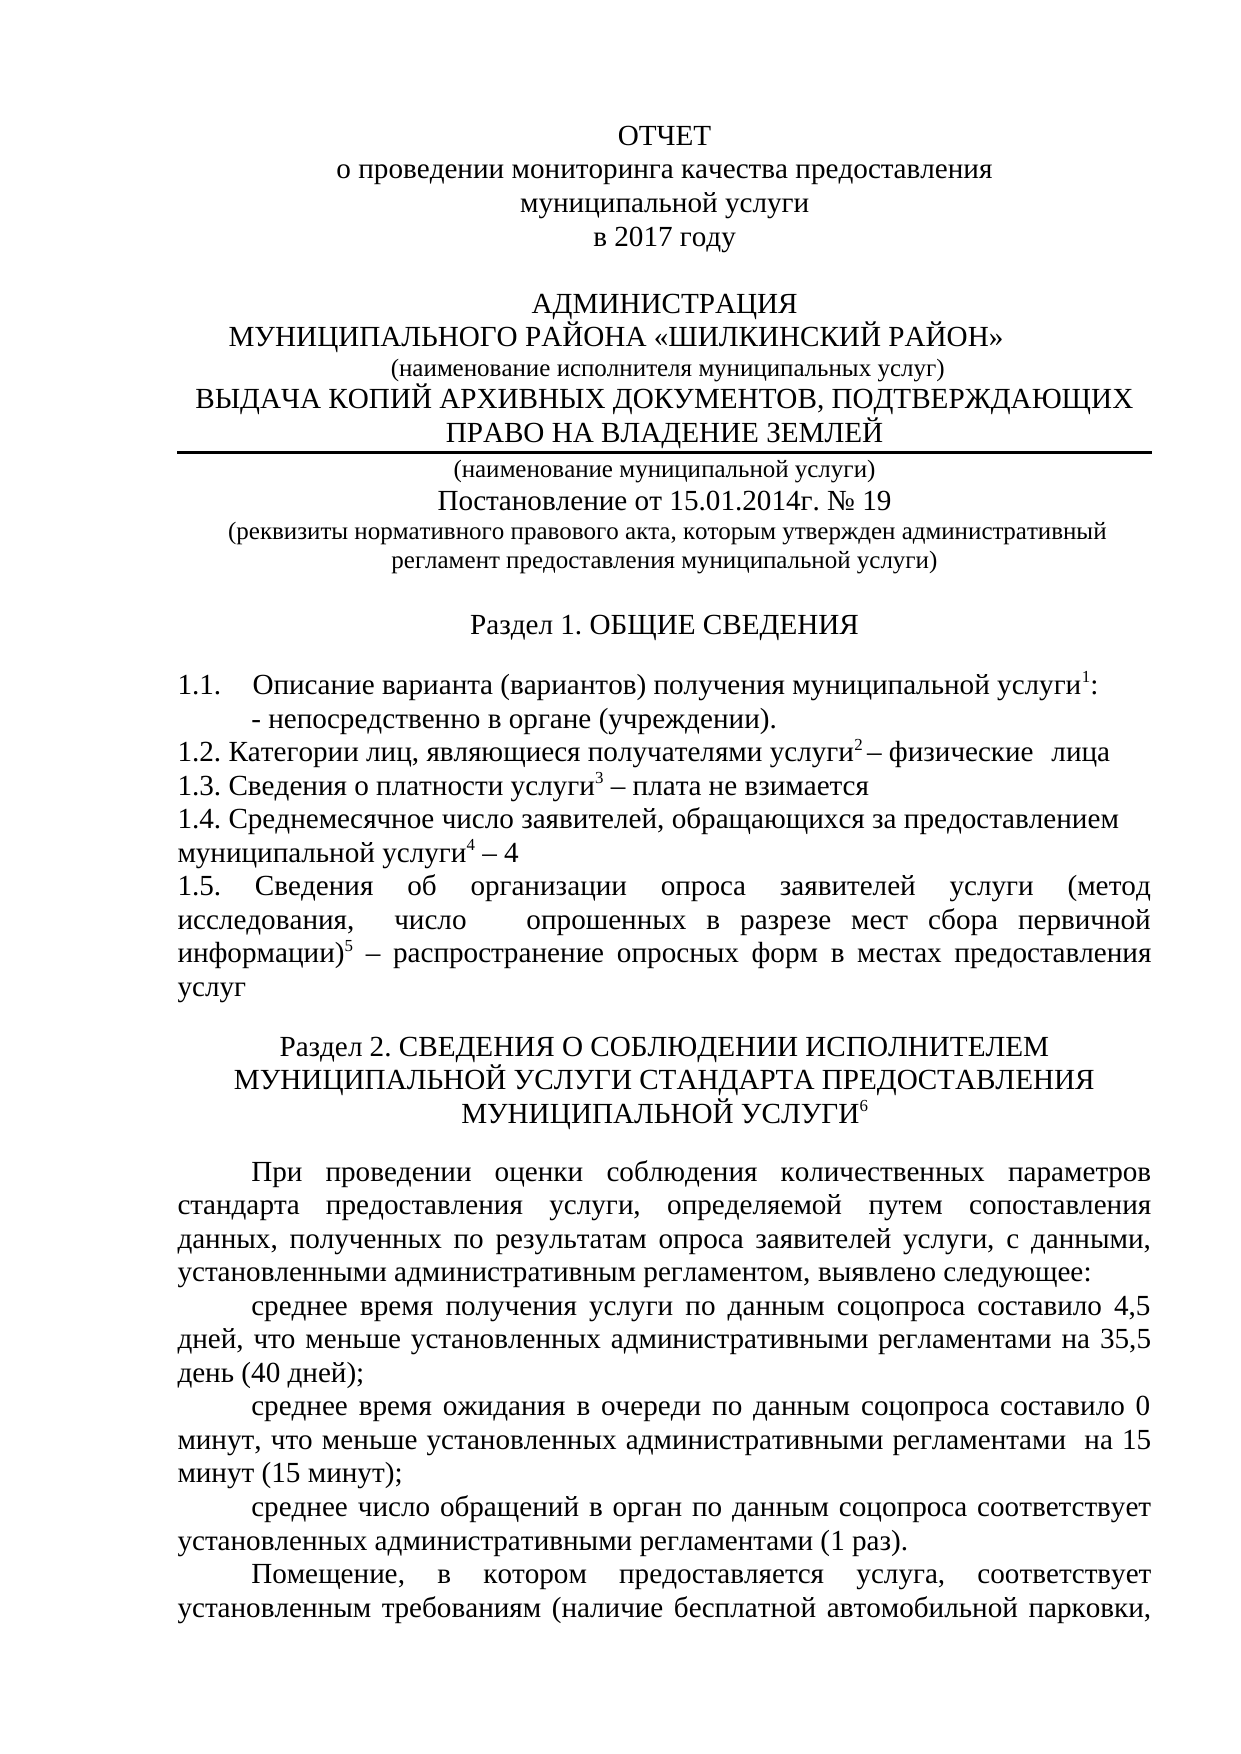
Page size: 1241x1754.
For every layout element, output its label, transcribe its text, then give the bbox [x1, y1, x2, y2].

text среднее время получения услуги по данным соцопроса составило 4,5 дней, что меньше установленных административными регламентами на 35,5 день (40 дней); [177, 1288, 1152, 1388]
text 1.2. Категории лиц, являющиеся получателями услуги2 – физические лица [177, 734, 1152, 768]
list Описание варианта (вариантов) получения муниципальной услуги1: [177, 667, 1152, 701]
text ВЫДАЧА КОПИЙ АРХИВНЫХ ДОКУМЕНТОВ, ПОДТВЕРЖДАЮЩИХ ПРАВО НА ВЛАДЕНИЕ ЗЕМЛЕЙ [177, 382, 1152, 451]
text (реквизиты нормативного правового акта, которым утвержден административный регламент предоставления муниципальной услуги) [177, 516, 1152, 574]
text муниципальной услуги4 – 4 [177, 835, 1152, 868]
text МУНИЦИПАЛЬНОГО РАЙОНА «ШИЛКИНСКИЙ РАЙОН» [177, 319, 1152, 353]
text Постановление от 15.01.2014г. № 19 [177, 483, 1152, 516]
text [177, 1556, 1152, 1623]
text 1.3. Сведения о платности услуги3 – плата не взимается [177, 768, 1152, 801]
text 1.4. Среднемесячное число заявителей, обращающихся за предоставлением [177, 801, 1152, 835]
text ОТЧЕТ [177, 118, 1152, 152]
text муниципальной услуги [177, 185, 1152, 219]
text АДМИНИСТРАЦИЯ [177, 286, 1152, 319]
text Раздел 1. ОБЩИЕ СВЕДЕНИЯ [177, 607, 1152, 641]
text среднее число обращений в орган по данным соцопроса соответствует установленных административными регламентами (1 раз). [177, 1489, 1152, 1556]
text в 2017 году [177, 219, 1152, 252]
text о проведении мониторинга качества предоставления [177, 152, 1152, 185]
text Раздел 2. СВЕДЕНИЯ О СОБЛЮДЕНИИ ИСПОЛНИТЕЛЕМ МУНИЦИПАЛЬНОЙ УСЛУГИ СТАНДАРТА ПРЕДОСТАВЛЕНИЯ МУНИЦИПАЛЬНОЙ УСЛУГИ6 [177, 1029, 1152, 1129]
text (наименование исполнителя муниципальных услуг) [177, 353, 1152, 382]
text При проведении оценки соблюдения количественных параметров стандарта предоставления услуги, определяемой путем сопоставления данных, полученных по результатам опроса заявителей услуги, с данными, установленными административным регламентом, выявлено следующее: [177, 1154, 1152, 1288]
text 1.5. Сведения об организации опроса заявителей услуги (метод исследования, число опрошенных в разрезе мест сбора первичной информации)5 – распространение опросных форм в местах предоставления услуг [177, 868, 1152, 1003]
text - непосредственно в органе (учреждении). [177, 701, 1152, 734]
text (наименование муниципальной услуги) [177, 454, 1152, 483]
text среднее время ожидания в очереди по данным соцопроса составило 0 минут, что меньше установленных административными регламентами на 15 минут (15 минут); [177, 1388, 1152, 1489]
